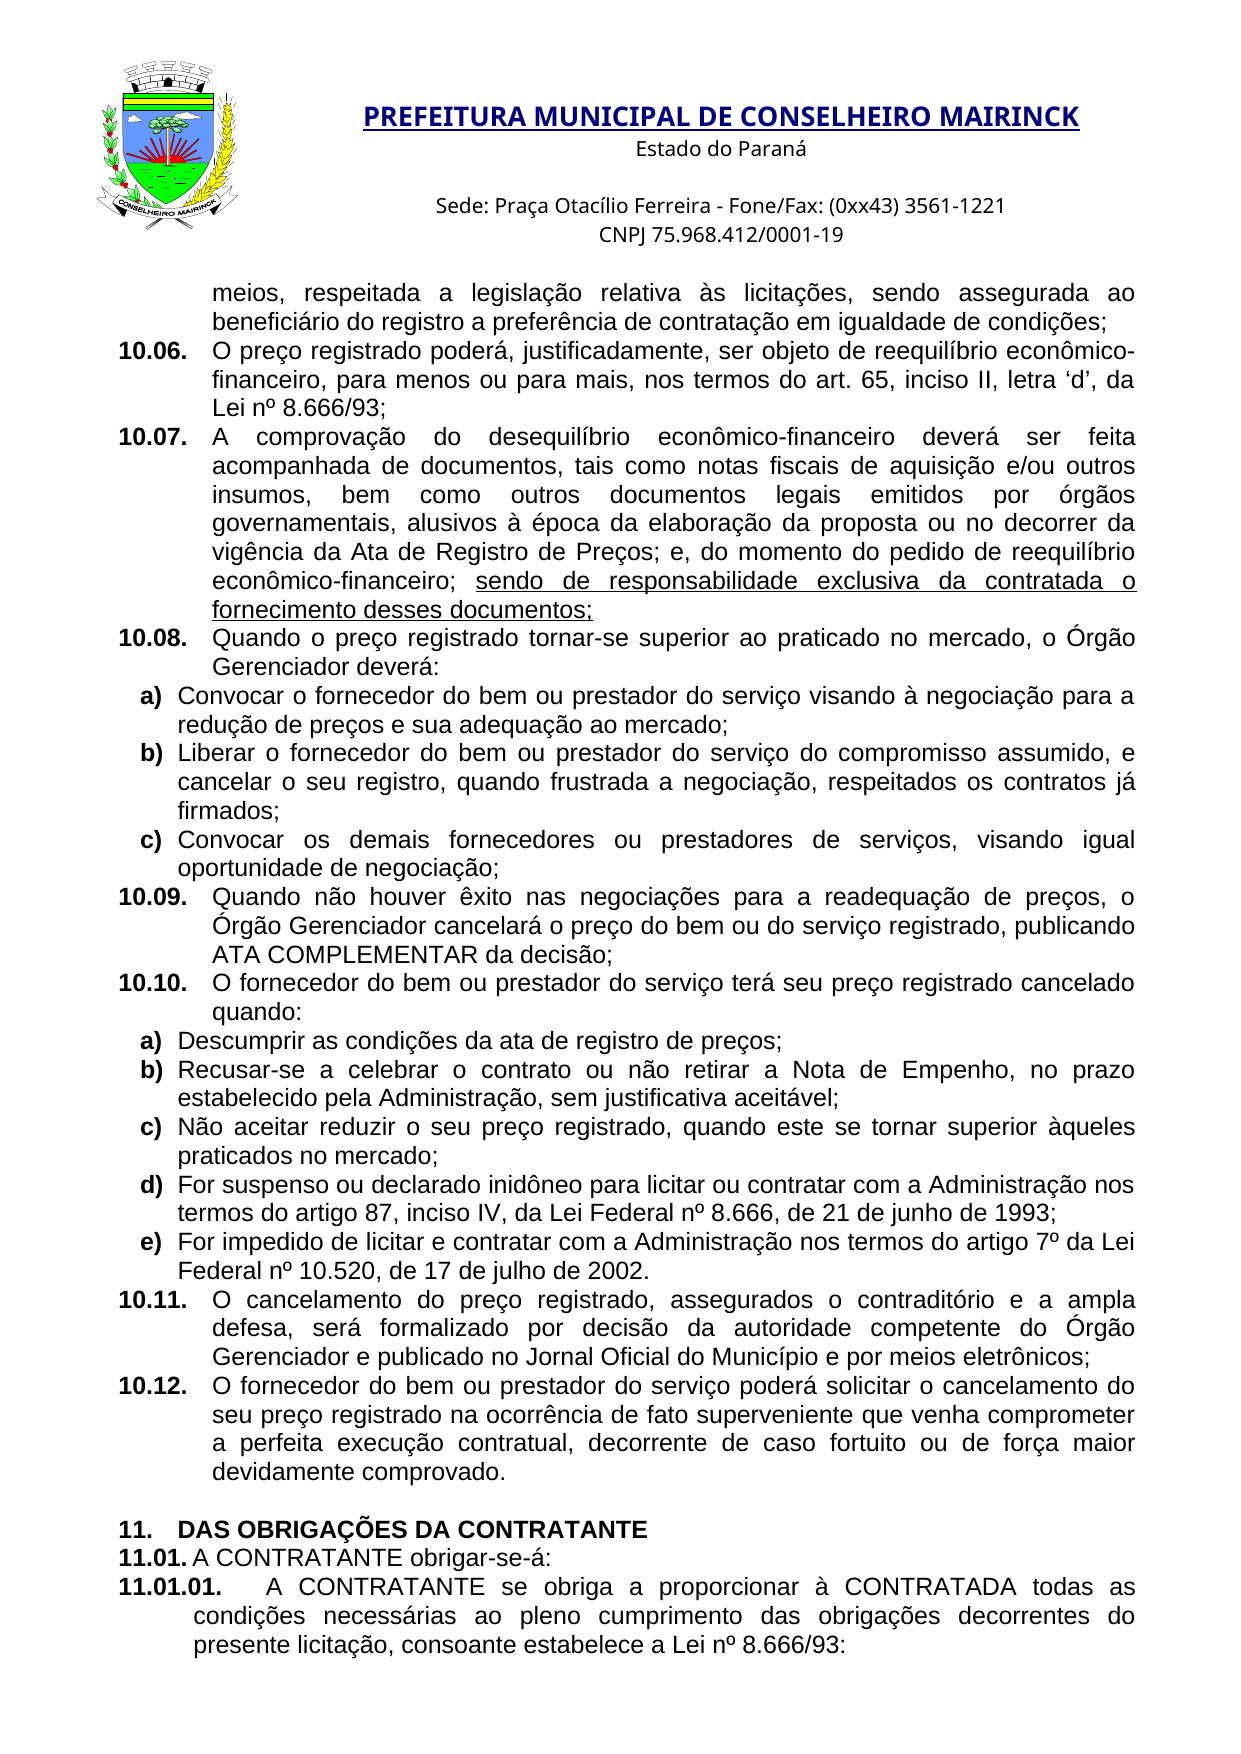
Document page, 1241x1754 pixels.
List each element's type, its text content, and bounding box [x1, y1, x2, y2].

list Convocar o fornecedor do bem ou prestador do serviço visando à negociação para a redução de preços e sua adequação ao mercado; [140, 681, 1137, 738]
list Convocar os demais fornecedores ou prestadores de serviços, visando igual oportunidade de negociação; [140, 825, 1137, 882]
list Liberar o fornecedor do bem ou prestador do serviço do compromisso assumido, e cancelar o seu registro, quando frustrada a negociação, respeitados os contratos já firmados; [140, 738, 1137, 825]
list O cancelamento do preço registrado, assegurados o contraditório e a ampla defesa, será formalizado por decisão da autoridade competente do Órgão Gerenciador e publicado no Jornal Oficial do Município e por meios eletrônicos; [118, 1285, 1137, 1371]
list Não aceitar reduzir o seu preço registrado, quando este se tornar superior àqueles praticados no mercado; [140, 1112, 1137, 1170]
list A CONTRATANTE se obriga a proporcionar à CONTRATADA todas as condições necessárias ao pleno cumprimento das obrigações decorrentes do presente licitação, consoante estabelece a Lei nº 8.666/93: [118, 1572, 1137, 1658]
list Quando não houver êxito nas negociações para a readequação de preços, o Órgão Gerenciador cancelará o preço do bem ou do serviço registrado, publicando ATA COMPLEMENTAR da decisão; [118, 882, 1137, 968]
list O fornecedor do bem ou prestador do serviço terá seu preço registrado cancelado quando: [118, 968, 1137, 1026]
list For suspenso ou declarado inidôneo para licitar ou contratar com a Administração nos termos do artigo 87, inciso IV, da Lei Federal nº 8.666, de 21 de junho de 1993; [140, 1170, 1137, 1227]
list DAS OBRIGAÇÕES DA CONTRATANTE [118, 1515, 1137, 1543]
list O fornecedor do bem ou prestador do serviço poderá solicitar o cancelamento do seu preço registrado na ocorrência de fato superveniente que venha comprometer a perfeita execução contratual, decorrente de caso fortuito ou de força maior devidamente comprovado. [118, 1371, 1137, 1486]
list Quando o preço registrado tornar-se superior ao praticado no mercado, o Órgão Gerenciador deverá: [118, 623, 1137, 681]
list O preço registrado poderá, justificadamente, ser objeto de reequilíbrio econômico-financeiro, para menos ou para mais, nos termos do art. 65, inciso II, letra ‘d’, da Lei nº 8.666/93; [118, 336, 1137, 422]
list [118, 278, 1137, 336]
list A CONTRATANTE obrigar-se-á: [118, 1543, 1137, 1572]
list Descumprir as condições da ata de registro de preços; [140, 1026, 1137, 1055]
list Recusar-se a celebrar o contrato ou não retirar a Nota de Empenho, no prazo estabelecido pela Administração, sem justificativa aceitável; [140, 1055, 1137, 1112]
list A comprovação do desequilíbrio econômico-financeiro deverá ser feita acompanhada de documentos, tais como notas fiscais de aquisição e/ou outros insumos, bem como outros documentos legais emitidos por órgãos governamentais, alusivos à época da elaboração da proposta ou no decorrer da vigência da Ata de Registro de Preços; e, do momento do pedido de reequilíbrio econômico-financeiro; sendo de responsabilidade exclusiva da contratada o fornecimento desses documentos; [118, 422, 1137, 623]
list For impedido de licitar e contratar com a Administração nos termos do artigo 7º da Lei Federal nº 10.520, de 17 de julho de 2002. [140, 1227, 1137, 1285]
